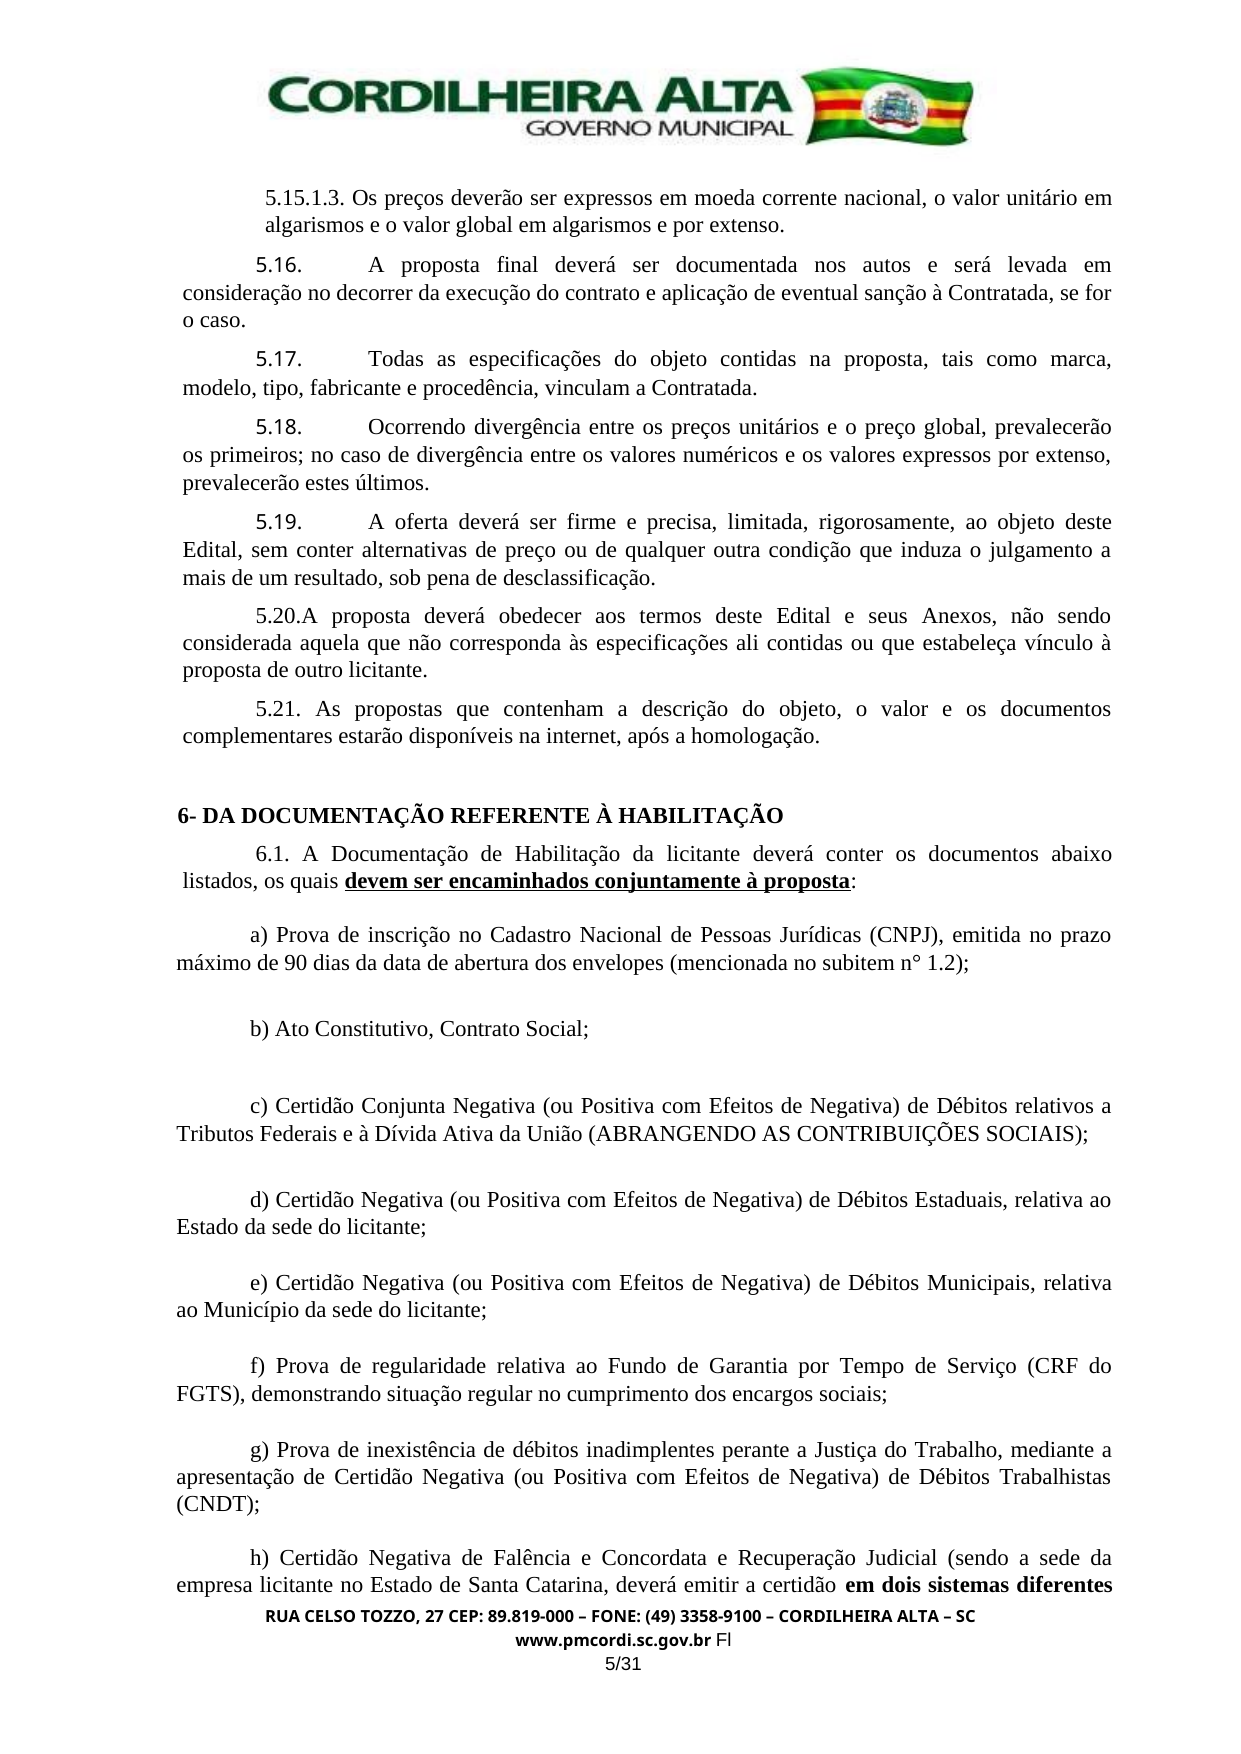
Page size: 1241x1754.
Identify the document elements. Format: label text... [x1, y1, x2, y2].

picture [245, 43, 997, 171]
list Ocorrendo divergência entre os preços unitários e o preço global, prevalecerão os primeiros; no caso de divergência entre os valores numéricos e os valores expressos por extenso, prevalecerão estes últimos. [182, 412, 1113, 495]
text 6.1. A Documentação de Habilitação da licitante deverá conter os documentos abaixo listados, os quais devem ser encaminhados conjuntamente à proposta: [182, 840, 1113, 894]
text 5.21. As propostas que contenham a descrição do objeto, o valor e os documentos complementares estarão disponíveis na internet, após a homologação. [182, 695, 1113, 748]
list A oferta deverá ser firme e precisa, limitada, rigorosamente, ao objeto deste Edital, sem conter alternativas de preço ou de qualquer outra condição que induza o julgamento a mais de um resultado, sob pena de desclassificação. [182, 507, 1113, 590]
text e) Certidão Negativa (ou Positiva com Efeitos de Negativa) de Débitos Municipais, relativa ao Município da sede do licitante; [176, 1269, 1113, 1323]
list A proposta final deverá ser documentada nos autos e será levada em consideração no decorrer da execução do contrato e aplicação de eventual sanção à Contratada, se for o caso. [182, 250, 1113, 332]
subtitle 6- DA DOCUMENTAÇÃO REFERENTE À HABILITAÇÃO [154, 802, 1114, 828]
list Todas as especificações do objeto contidas na proposta, tais como marca, modelo, tipo, fabricante e procedência, vinculam a Contratada. [182, 344, 1113, 400]
text a) Prova de inscrição no Cadastro Nacional de Pessoas Jurídicas (CNPJ), emitida no prazo máximo de 90 dias da data de abertura dos envelopes (mencionada no subitem n° 1.2); [176, 922, 1113, 975]
text c) Certidão Conjunta Negativa (ou Positiva com Efeitos de Negativa) de Débitos relativos a Tributos Federais e à Dívida Ativa da União (ABRANGENDO AS CONTRIBUIÇÕES SOCIAIS); [176, 1093, 1113, 1146]
text b) Ato Constitutivo, Contrato Social; [176, 1015, 1113, 1042]
text 5.20.A proposta deverá obedecer aos termos deste Edital e seus Anexos, não sendo considerada aquela que não corresponda às especificações ali contidas ou que estabeleça vínculo à proposta de outro licitante. [182, 602, 1113, 683]
text 5.15.1.3. Os preços deverão ser expressos em moeda corrente nacional, o valor unitário em algarismos e o valor global em algarismos e por extenso. [265, 184, 1113, 237]
text d) Certidão Negativa (ou Positiva com Efeitos de Negativa) de Débitos Estaduais, relativa ao Estado da sede do licitante; [176, 1186, 1113, 1240]
text f) Prova de regularidade relativa ao Fundo de Garantia por Tempo de Serviço (CRF do FGTS), demonstrando situação regular no cumprimento dos encargos sociais; [176, 1353, 1113, 1406]
text g) Prova de inexistência de débitos inadimplentes perante a Justiça do Trabalho, mediante a apresentação de Certidão Negativa (ou Positiva com Efeitos de Negativa) de Débitos Trabalhistas (CNDT); [176, 1436, 1113, 1516]
